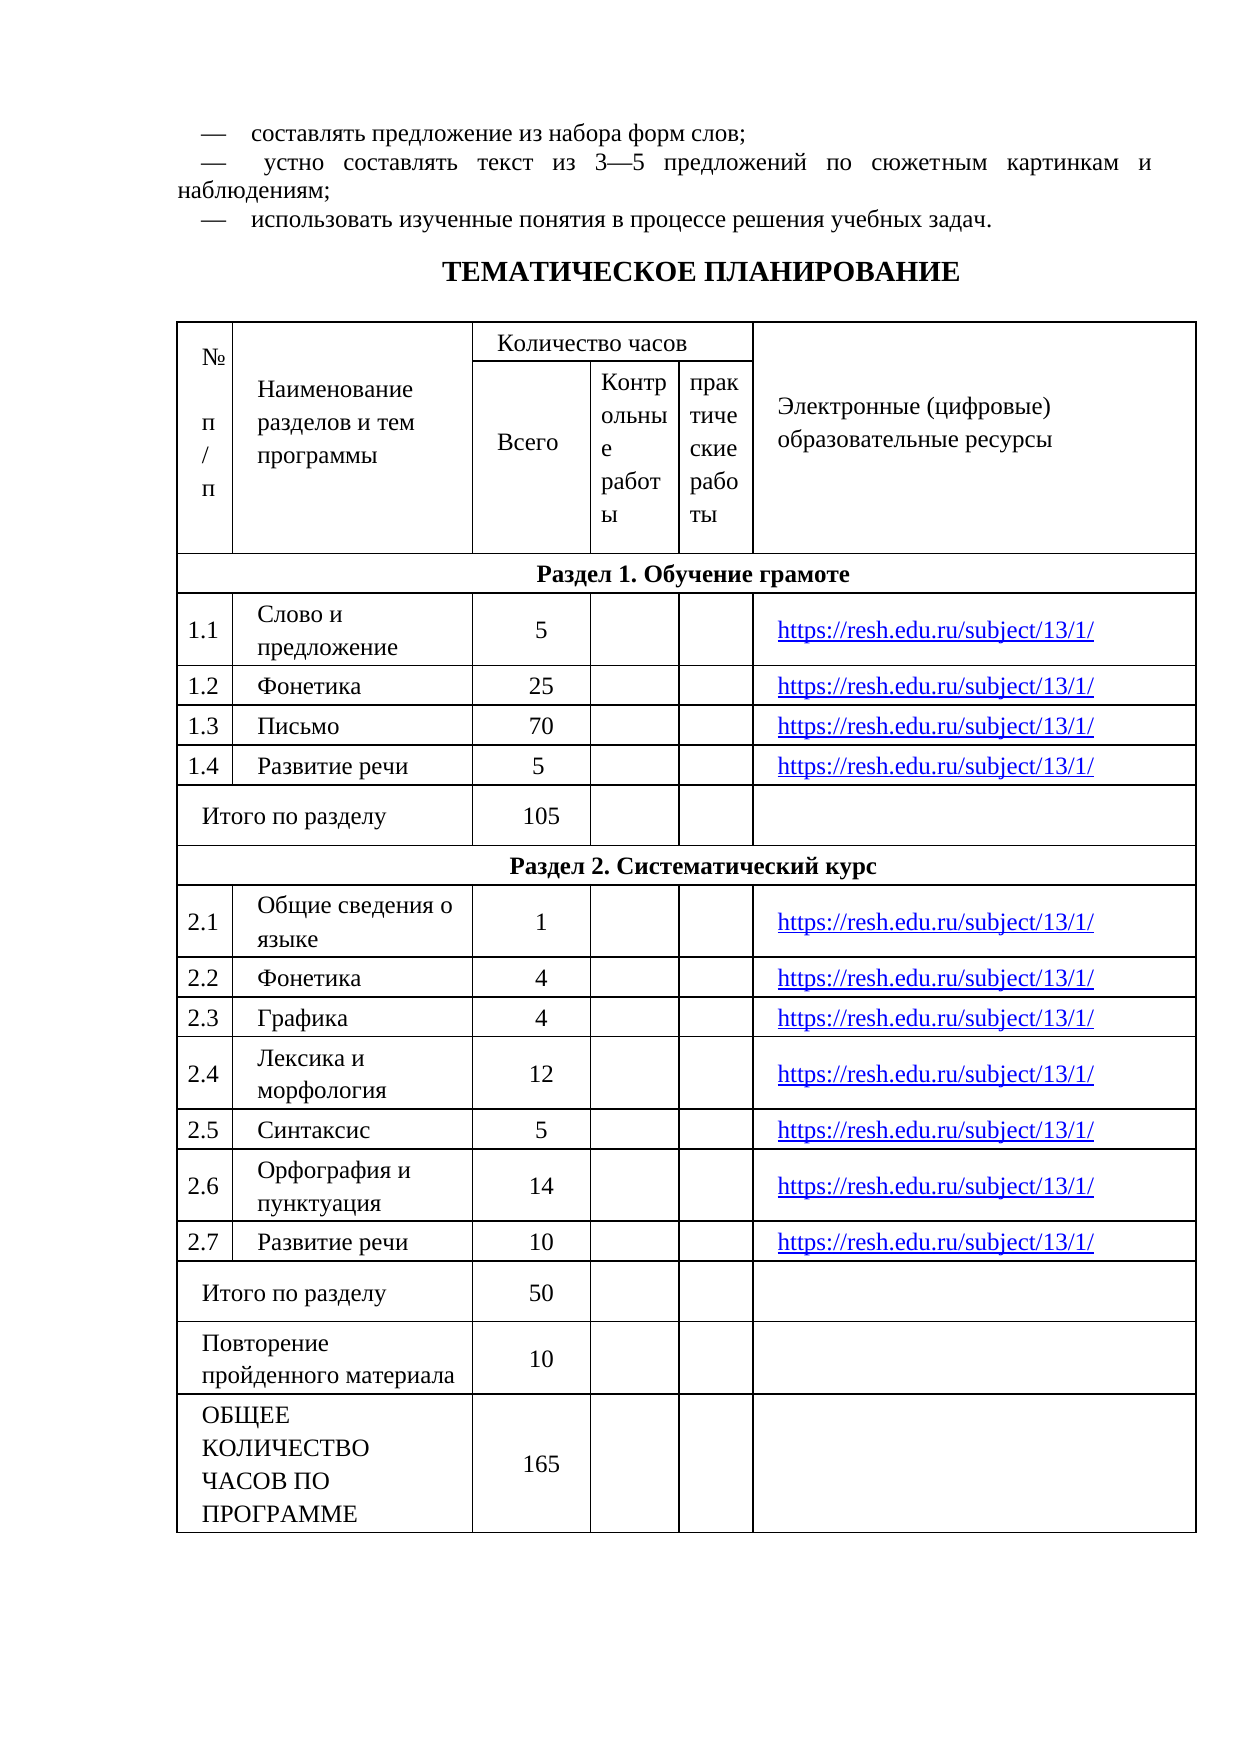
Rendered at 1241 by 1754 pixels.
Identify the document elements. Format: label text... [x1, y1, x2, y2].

table_cell [591, 958, 678, 996]
table_cell [680, 666, 752, 704]
table_cell [680, 706, 752, 744]
table_cell https://resh.edu.ru/subject/13/1/ [754, 886, 1195, 956]
table_cell [591, 1322, 678, 1393]
table_cell 12 [473, 1037, 590, 1108]
table_cell Фонетика [233, 666, 472, 704]
table_cell Общие сведения о языке [233, 886, 472, 956]
table_cell [591, 1110, 678, 1148]
table_cell https://resh.edu.ru/subject/13/1/ [754, 666, 1195, 704]
table_cell Синтаксис [233, 1110, 472, 1148]
table_cell 10 [473, 1222, 590, 1260]
table_cell https://resh.edu.ru/subject/13/1/ [754, 1222, 1195, 1260]
table_cell [680, 958, 752, 996]
table_cell 70 [473, 706, 590, 744]
table_cell 2.1 [178, 886, 232, 956]
table_cell 1.2 [178, 666, 232, 704]
table_cell https://resh.edu.ru/subject/13/1/ [754, 1110, 1195, 1148]
table_cell Фонетика [233, 958, 472, 996]
table_header Электронные (цифровые) образовательные ресурсы [754, 323, 1195, 553]
table_cell Слово и предложение [233, 594, 472, 664]
table_cell Раздел 2. Систематический курс [178, 846, 1195, 884]
table_cell [680, 786, 752, 844]
table_cell Лексика и морфология [233, 1037, 472, 1108]
table_cell https://resh.edu.ru/subject/13/1/ [754, 998, 1195, 1036]
table_cell Развитие речи [233, 1222, 472, 1260]
table_cell 1.4 [178, 746, 232, 784]
table_cell Раздел 1. Обучение грамоте [178, 554, 1195, 592]
table_cell Контрольные работы [591, 362, 678, 553]
table_cell [591, 886, 678, 956]
table_cell 1 [473, 886, 590, 956]
table_cell https://resh.edu.ru/subject/13/1/ [754, 746, 1195, 784]
table_cell [680, 998, 752, 1036]
text — использовать изученные понятия в процессе решения учебных задач. [177, 204, 1152, 233]
table_cell [591, 746, 678, 784]
table_cell 2.3 [178, 998, 232, 1036]
table_header Наименование разделов и тем программы [233, 323, 472, 553]
table_cell [680, 1395, 752, 1532]
table_cell Орфография и пунктуация [233, 1150, 472, 1220]
table_cell 165 [473, 1395, 590, 1532]
table_cell Итого по разделу [178, 786, 472, 844]
table_cell [680, 1150, 752, 1220]
table_cell https://resh.edu.ru/subject/13/1/ [754, 594, 1195, 664]
text ТЕМАТИЧЕСКОЕ ПЛАНИРОВАНИЕ [236, 254, 1093, 287]
table_cell https://resh.edu.ru/subject/13/1/ [754, 1150, 1195, 1220]
table_cell [591, 706, 678, 744]
table_cell https://resh.edu.ru/subject/13/1/ [754, 958, 1195, 996]
table_cell 5 [473, 1110, 590, 1148]
table_cell [680, 1222, 752, 1260]
table_cell [591, 594, 678, 664]
table_cell 1.1 [178, 594, 232, 664]
table_cell [591, 1222, 678, 1260]
table_cell [591, 1037, 678, 1108]
text — устно составлять текст из 3—5 предложений по сюжетным картинкам и наблюдениям; [177, 147, 1152, 204]
table_cell Графика [233, 998, 472, 1036]
table_cell [591, 998, 678, 1036]
table_cell 4 [473, 958, 590, 996]
table_cell Всего [473, 362, 590, 553]
table_cell 5 [473, 594, 590, 664]
table_cell 10 [473, 1322, 590, 1393]
table_cell 2.5 [178, 1110, 232, 1148]
table_cell ОБЩЕЕ КОЛИЧЕСТВО ЧАСОВ ПО ПРОГРАММЕ [178, 1395, 472, 1532]
table_cell Повторение пройденного материала [178, 1322, 472, 1393]
table_cell [591, 1395, 678, 1532]
table_cell 105 [473, 786, 590, 844]
table_cell [591, 786, 678, 844]
table_cell 1.3 [178, 706, 232, 744]
table_cell [754, 1322, 1195, 1393]
table_cell 2.7 [178, 1222, 232, 1260]
table_cell 25 [473, 666, 590, 704]
table_cell 4 [473, 998, 590, 1036]
table_cell [754, 786, 1195, 844]
table_cell [680, 746, 752, 784]
table_cell практические работы [680, 362, 752, 553]
table_cell [680, 594, 752, 664]
table_cell Развитие речи [233, 746, 472, 784]
table_cell [680, 1037, 752, 1108]
table_cell https://resh.edu.ru/subject/13/1/ [754, 706, 1195, 744]
table_cell [591, 1150, 678, 1220]
table_cell 2.4 [178, 1037, 232, 1108]
table_cell Письмо [233, 706, 472, 744]
table_cell [591, 666, 678, 704]
table_cell [680, 886, 752, 956]
table_cell 14 [473, 1150, 590, 1220]
table_cell [591, 1262, 678, 1321]
table_header Количество часов [473, 323, 752, 360]
table_cell [754, 1262, 1195, 1321]
table_cell [680, 1322, 752, 1393]
table_cell 2.2 [178, 958, 232, 996]
table_cell Итого по разделу [178, 1262, 472, 1321]
text — составлять предложение из набора форм слов; [177, 118, 1152, 147]
table_cell 5 [473, 746, 590, 784]
table_cell https://resh.edu.ru/subject/13/1/ [754, 1037, 1195, 1108]
table_cell [680, 1262, 752, 1321]
table_cell [754, 1395, 1195, 1532]
table_cell 2.6 [178, 1150, 232, 1220]
table_cell [680, 1110, 752, 1148]
table_cell 50 [473, 1262, 590, 1321]
table_header № п/п [178, 323, 232, 553]
